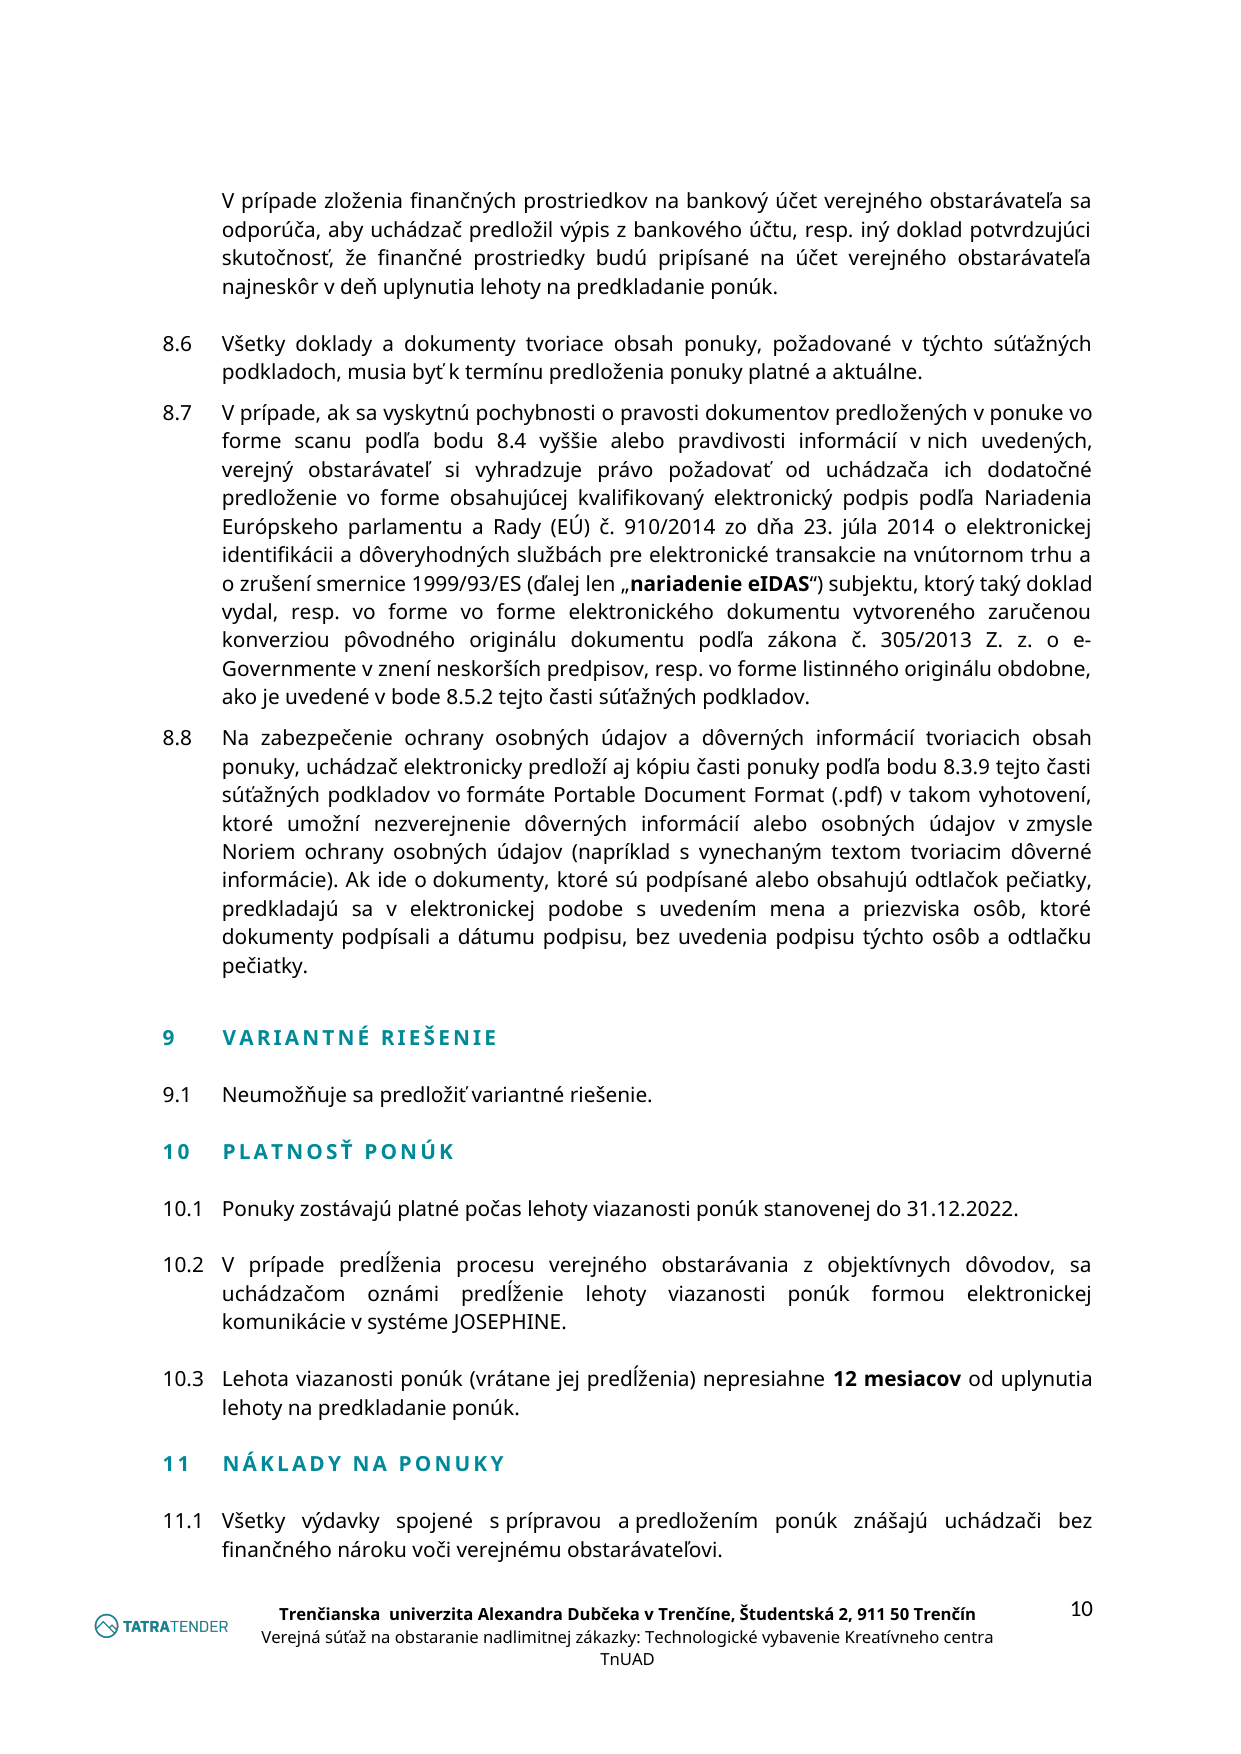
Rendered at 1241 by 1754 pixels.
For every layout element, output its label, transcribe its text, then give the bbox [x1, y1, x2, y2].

subtitle Ponuky zostávajú platné počas lehoty viazanosti ponúk stanovenej do 31.12.2022. [162, 1194, 1093, 1222]
text Platnosť ponúk [162, 1137, 1093, 1165]
subtitle V prípade, ak sa vyskytnú pochybnosti o pravosti dokumentov predložených v ponuke vo forme scanu podľa bodu 8.4 vyššie alebo pravdivosti informácií v nich uvedených, verejný obstarávateľ si vyhradzuje právo požadovať od uchádzača ich dodatočné predloženie vo forme obsahujúcej kvalifikovaný elektronický podpis podľa Nariadenia Európskeho parlamentu a Rady (EÚ) č. 910/2014 zo dňa 23. júla 2014 o elektronickej identifikácii a dôveryhodných službách pre elektronické transakcie na vnútornom trhu a o zrušení smernice 1999/93/ES (ďalej len „nariadenie eIDAS“) subjektu, ktorý taký doklad vydal, resp. vo forme vo forme elektronického dokumentu vytvoreného zaručenou konverziou pôvodného originálu dokumentu podľa zákona č. 305/2013 Z. z. o e-Governmente v znení neskorších predpisov, resp. vo forme listinného originálu obdobne, ako je uvedené v bode 8.5.2 tejto časti súťažných podkladov. [162, 398, 1093, 711]
subtitle Na zabezpečenie ochrany osobných údajov a dôverných informácií tvoriacich obsah ponuky, uchádzač elektronicky predloží aj kópiu časti ponuky podľa bodu 8.3.9 tejto časti súťažných podkladov vo formáte Portable Document Format (.pdf) v takom vyhotovení, ktoré umožní nezverejnenie dôverných informácií alebo osobných údajov v zmysle Noriem ochrany osobných údajov (napríklad s vynechaným textom tvoriacim dôverné informácie). Ak ide o dokumenty, ktoré sú podpísané alebo obsahujú odtlačok pečiatky, predkladajú sa v elektronickej podobe s uvedením mena a priezviska osôb, ktoré dokumenty podpísali a dátumu podpisu, bez uvedenia podpisu týchto osôb a odtlačku pečiatky. [162, 723, 1093, 979]
subtitle Všetky výdavky spojené s prípravou a predložením ponúk znášajú uchádzači bez finančného nároku voči verejnému obstarávateľovi. [162, 1506, 1093, 1563]
subtitle Všetky doklady a dokumenty tvoriace obsah ponuky, požadované v týchto súťažných podkladoch, musia byť k termínu predloženia ponuky platné a aktuálne. [162, 329, 1093, 386]
subtitle V prípade zloženia finančných prostriedkov na bankový účet verejného obstarávateľa sa odporúča, aby uchádzač predložil výpis z bankového účtu, resp. iný doklad potvrdzujúci skutočnosť, že finančné prostriedky budú pripísané na účet verejného obstarávateľa najneskôr v deň uplynutia lehoty na predkladanie ponúk. [222, 186, 1093, 300]
text Variantné riešenie [162, 1023, 1093, 1051]
subtitle Neumožňuje sa predložiť variantné riešenie. [162, 1080, 1093, 1108]
picture [92, 1602, 239, 1647]
subtitle Lehota viazanosti ponúk (vrátane jej predĺženia) nepresiahne 12 mesiacov od uplynutia lehoty na predkladanie ponúk. [162, 1364, 1093, 1421]
subtitle V prípade predĺženia procesu verejného obstarávania z objektívnych dôvodov, sa uchádzačom oznámi predĺženie lehoty viazanosti ponúk formou elektronickej komunikácie v systéme JOSEPHINE. [162, 1251, 1093, 1336]
text Náklady na ponuky [162, 1449, 1093, 1478]
